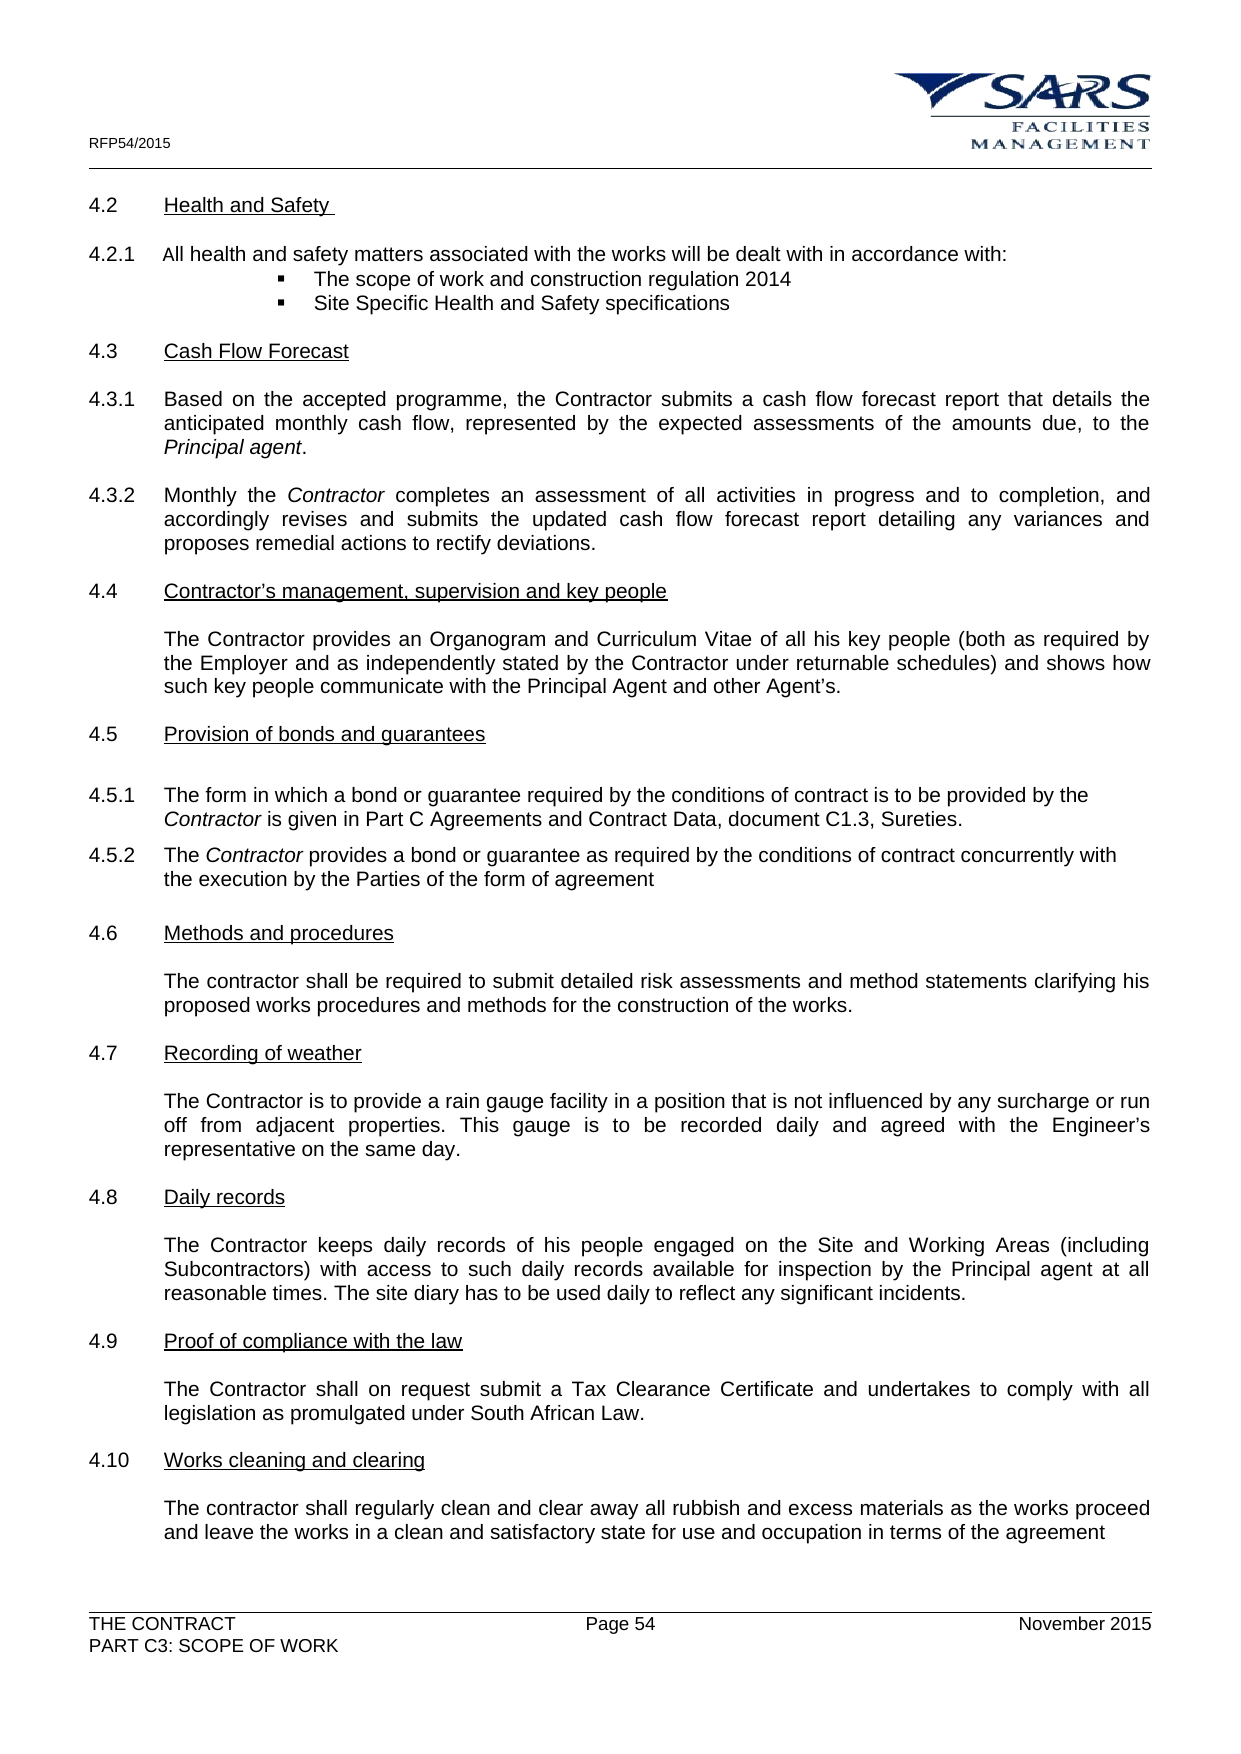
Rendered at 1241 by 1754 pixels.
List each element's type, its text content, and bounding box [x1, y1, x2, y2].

list The Contractor provides a bond or guarantee as required by the conditions of contract concurrently with the execution by the Parties of the form of agreement [89, 843, 1152, 891]
list Proof of compliance with the law [89, 1328, 1152, 1352]
list Health and Safety [89, 193, 1152, 217]
list Methods and procedures [89, 921, 1152, 945]
list The Contractor is to provide a rain gauge facility in a position that is not influenced by any surcharge or run off from adjacent properties. This gauge is to be recorded daily and agreed with the Engineer’s representative on the same day. [164, 1089, 1152, 1161]
list The Contractor provides an Organogram and Curriculum Vitae of all his key people (both as required by the Employer and as independently stated by the Contractor under returnable schedules) and shows how such key people communicate with the Principal Agent and other Agent’s. [164, 626, 1152, 698]
list Contractor’s management, supervision and key people [89, 578, 1152, 602]
list Recording of weather [89, 1041, 1152, 1065]
picture [893, 73, 1152, 149]
list The contractor shall be required to submit detailed risk assessments and method statements clarifying his proposed works procedures and methods for the construction of the works. [164, 969, 1152, 1017]
list Daily records [89, 1185, 1152, 1209]
list The Contractor keeps daily records of his people engaged on the Site and Working Areas (including Subcontractors) with access to such daily records available for inspection by the Principal agent at all reasonable times. The site diary has to be used daily to reflect any significant incidents. [164, 1233, 1152, 1304]
list The Contractor shall on request submit a Tax Clearance Certificate and undertakes to comply with all legislation as promulgated under South African Law. [164, 1376, 1152, 1424]
text The contractor shall regularly clean and clear away all rubbish and excess materials as the works proceed and leave the works in a clean and satisfactory state for use and occupation in terms of the agreement [164, 1496, 1152, 1544]
list Site Specific Health and Safety specifications [276, 291, 1152, 315]
list Provision of bonds and guarantees [89, 722, 1152, 746]
list Based on the accepted programme, the Contractor submits a cash flow forecast report that details the anticipated monthly cash flow, represented by the expected assessments of the amounts due, to the Principal agent. [89, 387, 1152, 458]
list The scope of work and construction regulation 2014 [276, 267, 1152, 291]
list Works cleaning and clearing [89, 1448, 1152, 1472]
list The form in which a bond or guarantee required by the conditions of contract is to be provided by the Contractor is given in Part C Agreements and Contract Data, document C1.3, Sureties. [89, 783, 1152, 831]
list All health and safety matters associated with the works will be dealt with in accordance with: [89, 241, 1152, 267]
list Monthly the Contractor completes an assessment of all activities in progress and to completion, and accordingly revises and submits the updated cash flow forecast report detailing any variances and proposes remedial actions to rectify deviations. [89, 482, 1152, 554]
list Cash Flow Forecast [89, 339, 1152, 363]
